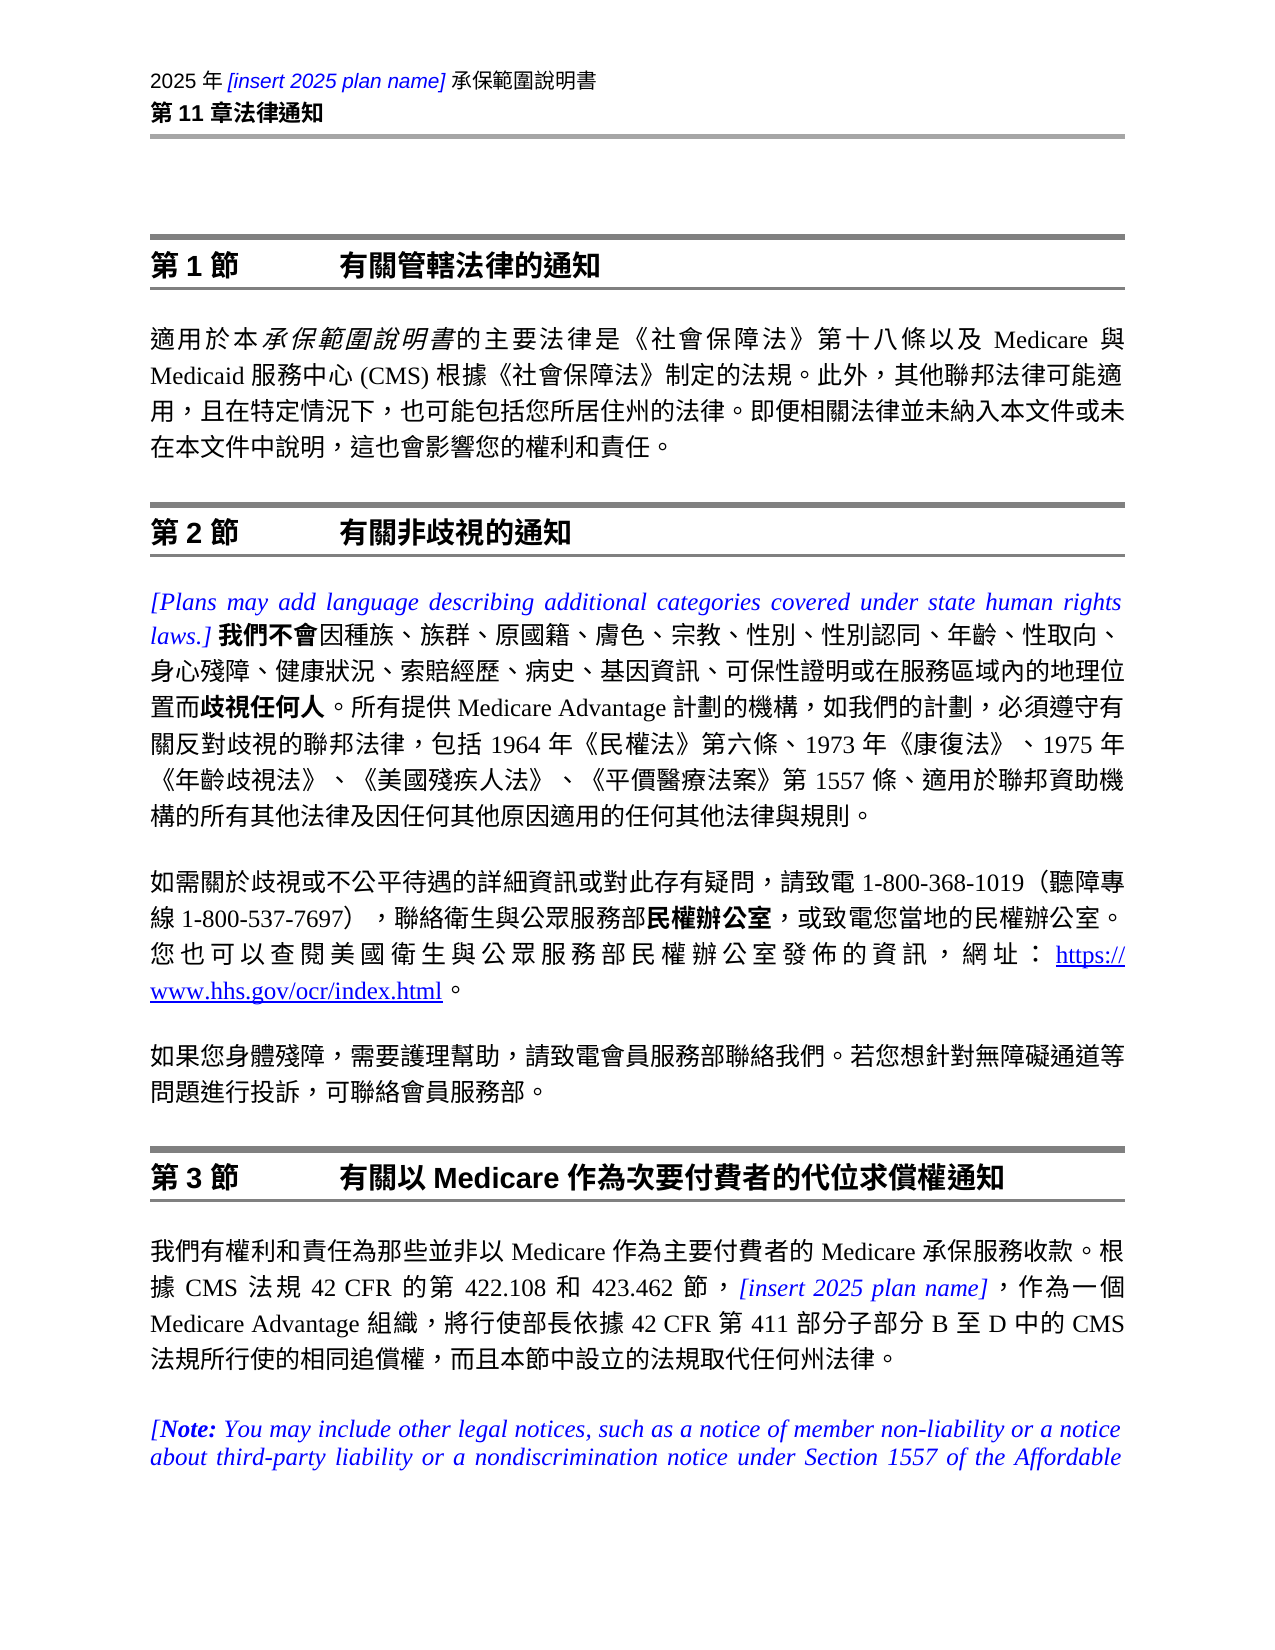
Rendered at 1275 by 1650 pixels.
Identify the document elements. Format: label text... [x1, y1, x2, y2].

subtitle 第 2 節 有關非歧視的通知 [150, 508, 1125, 554]
text 如果您身體殘障，需要護理幫助，請致電會員服務部聯絡我們。若您想針對無障礙通道等問題進行投訴，可聯絡會員服務部。 [150, 1036, 1125, 1109]
text 我們有權利和責任為那些並非以 Medicare 作為主要付費者的 Medicare 承保服務收款。根據 CMS 法規 42 CFR 的第 422.108 和 423.462 節，[insert 2025 plan name]，作為一個 Medicare Advantage 組織，將行使部長依據 42 CFR 第 411 部分子部分 B 至 D 中的 CMS 法規所行使的相同追償權，而且本節中設立的法規取代任何州法律。 [150, 1231, 1125, 1376]
text 如需關於歧視或不公平待遇的詳細資訊或對此存有疑問，請致電 1-800-368-1019（聽障專線 1-800-537-7697），聯絡衛生與公眾服務部民權辦公室，或致電您當地的民權辦公室。您也可以查閱美國衛生與公眾服務部民權辦公室發佈的資訊，網址：https://www.hhs.gov/ocr/index.html 。 [150, 862, 1125, 1007]
subtitle 第 3 節 有關以 Medicare 作為次要付費者的代位求償權通知 [150, 1153, 1125, 1199]
text [Plans may add language describing additional categories covered under state human rights laws.] 我們不會因種族、族群、原國籍、膚色、宗教、性別、性別認同、年齡、性取向、身心殘障、健康狀況、索賠經歷、病史、基因資訊、可保性證明或在服務區域內的地理位置而歧視任何人。所有提供 Medicare Advantage 計劃的機構，如我們的計劃，必須遵守有關反對歧視的聯邦法律，包括 1964 年《民權法》第六條、1973 年《康復法》、1975 年《年齡歧視法》、《美國殘疾人法》、《平價醫療法案》第 1557 條、適用於聯邦資助機構的所有其他法律及因任何其他原因適用的任何其他法律與規則。 [150, 587, 1125, 833]
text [150, 1414, 1125, 1471]
text 適用於本承保範圍說明書的主要法律是《社會保障法》第十八條以及 Medicare 與 Medicaid 服務中心 (CMS) 根據《社會保障法》制定的法規。此外，其他聯邦法律可能適用，且在特定情況下，也可能包括您所居住州的法律。即便相關法律並未納入本文件或未在本文件中說明，這也會影響您的權利和責任。 [150, 319, 1125, 464]
subtitle 第 1 節 有關管轄法律的通知 [150, 240, 1125, 287]
